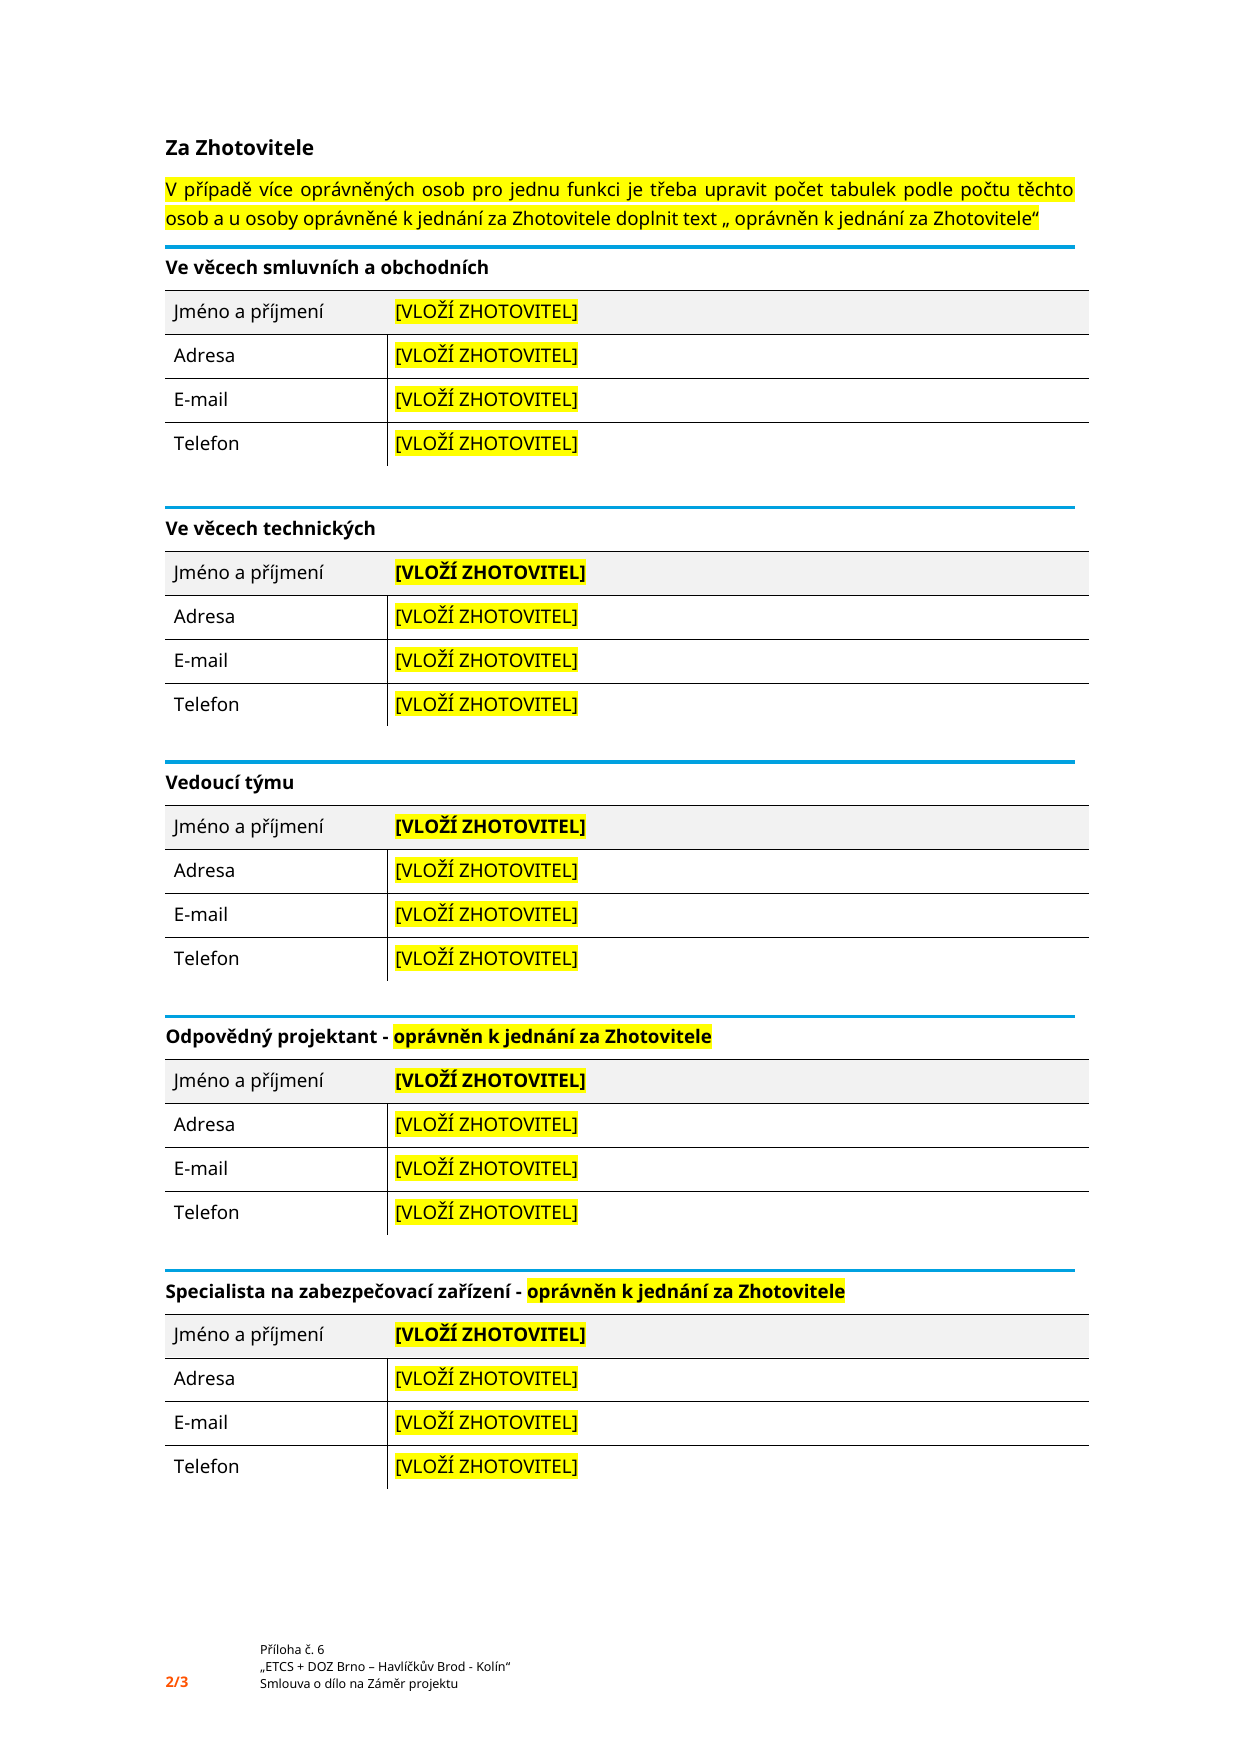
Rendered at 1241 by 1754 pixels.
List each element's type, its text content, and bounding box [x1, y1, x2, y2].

table_cell E-mail [165, 640, 387, 683]
text Ve věcech technických [165, 509, 1075, 541]
table_cell Telefon [165, 1192, 387, 1235]
text Odpovědný projektant - oprávněn k jednání za Zhotovitele [165, 1018, 1075, 1049]
table_cell Adresa [165, 335, 387, 378]
table_cell E-mail [165, 379, 387, 422]
table_cell E-mail [165, 1148, 387, 1191]
table_cell [VLOŽÍ ZHOTOVITEL] [388, 684, 1089, 726]
table_cell Telefon [165, 1446, 387, 1489]
table_header Jméno a příjmení [165, 806, 387, 849]
text Ve věcech smluvních a obchodních [165, 249, 1075, 280]
table_cell [VLOŽÍ ZHOTOVITEL] [388, 850, 1089, 893]
table_cell [VLOŽÍ ZHOTOVITEL] [388, 1148, 1089, 1191]
table_cell [VLOŽÍ ZHOTOVITEL] [388, 1446, 1089, 1489]
table_cell Adresa [165, 1104, 387, 1147]
table_cell [VLOŽÍ ZHOTOVITEL] [388, 335, 1089, 378]
table_cell Telefon [165, 423, 387, 466]
table_cell [VLOŽÍ ZHOTOVITEL] [388, 1359, 1089, 1401]
table_cell [VLOŽÍ ZHOTOVITEL] [388, 596, 1089, 639]
table_cell E-mail [165, 1402, 387, 1445]
table_header [VLOŽÍ ZHOTOVITEL] [387, 806, 1089, 849]
table_cell Adresa [165, 850, 387, 893]
table_cell [VLOŽÍ ZHOTOVITEL] [388, 894, 1089, 937]
text V případě více oprávněných osob pro jednu funkci je třeba upravit počet tabulek podle počtu těchto osob a u osoby oprávněné k jednání za Zhotovitele doplnit text „ oprávněn k jednání za Zhotovitele“ [165, 202, 1075, 230]
table_cell Telefon [165, 938, 387, 981]
text Specialista na zabezpečovací zařízení - oprávněn k jednání za Zhotovitele [165, 1272, 1075, 1303]
table_header Jméno a příjmení [165, 1315, 387, 1357]
table_header [VLOŽÍ ZHOTOVITEL] [387, 1060, 1089, 1103]
table_header [VLOŽÍ ZHOTOVITEL] [387, 552, 1089, 595]
table_cell E-mail [165, 894, 387, 937]
table_cell [VLOŽÍ ZHOTOVITEL] [388, 1402, 1089, 1445]
table_cell Adresa [165, 1359, 387, 1401]
table_header Jméno a příjmení [165, 291, 387, 334]
text Za Zhotovitele [165, 133, 1075, 161]
text Vedoucí týmu [165, 764, 1075, 795]
table_cell [VLOŽÍ ZHOTOVITEL] [388, 938, 1089, 981]
table_cell [VLOŽÍ ZHOTOVITEL] [388, 379, 1089, 422]
table_header [VLOŽÍ ZHOTOVITEL] [387, 1315, 1089, 1357]
table_cell Adresa [165, 596, 387, 639]
table_header Jméno a příjmení [165, 1060, 387, 1103]
table_cell [VLOŽÍ ZHOTOVITEL] [388, 640, 1089, 683]
table_cell [VLOŽÍ ZHOTOVITEL] [388, 1104, 1089, 1147]
table_cell Telefon [165, 684, 387, 726]
table_header Jméno a příjmení [165, 552, 387, 595]
table_header [VLOŽÍ ZHOTOVITEL] [387, 291, 1089, 334]
table_cell [VLOŽÍ ZHOTOVITEL] [388, 423, 1089, 466]
table_cell [VLOŽÍ ZHOTOVITEL] [388, 1192, 1089, 1235]
